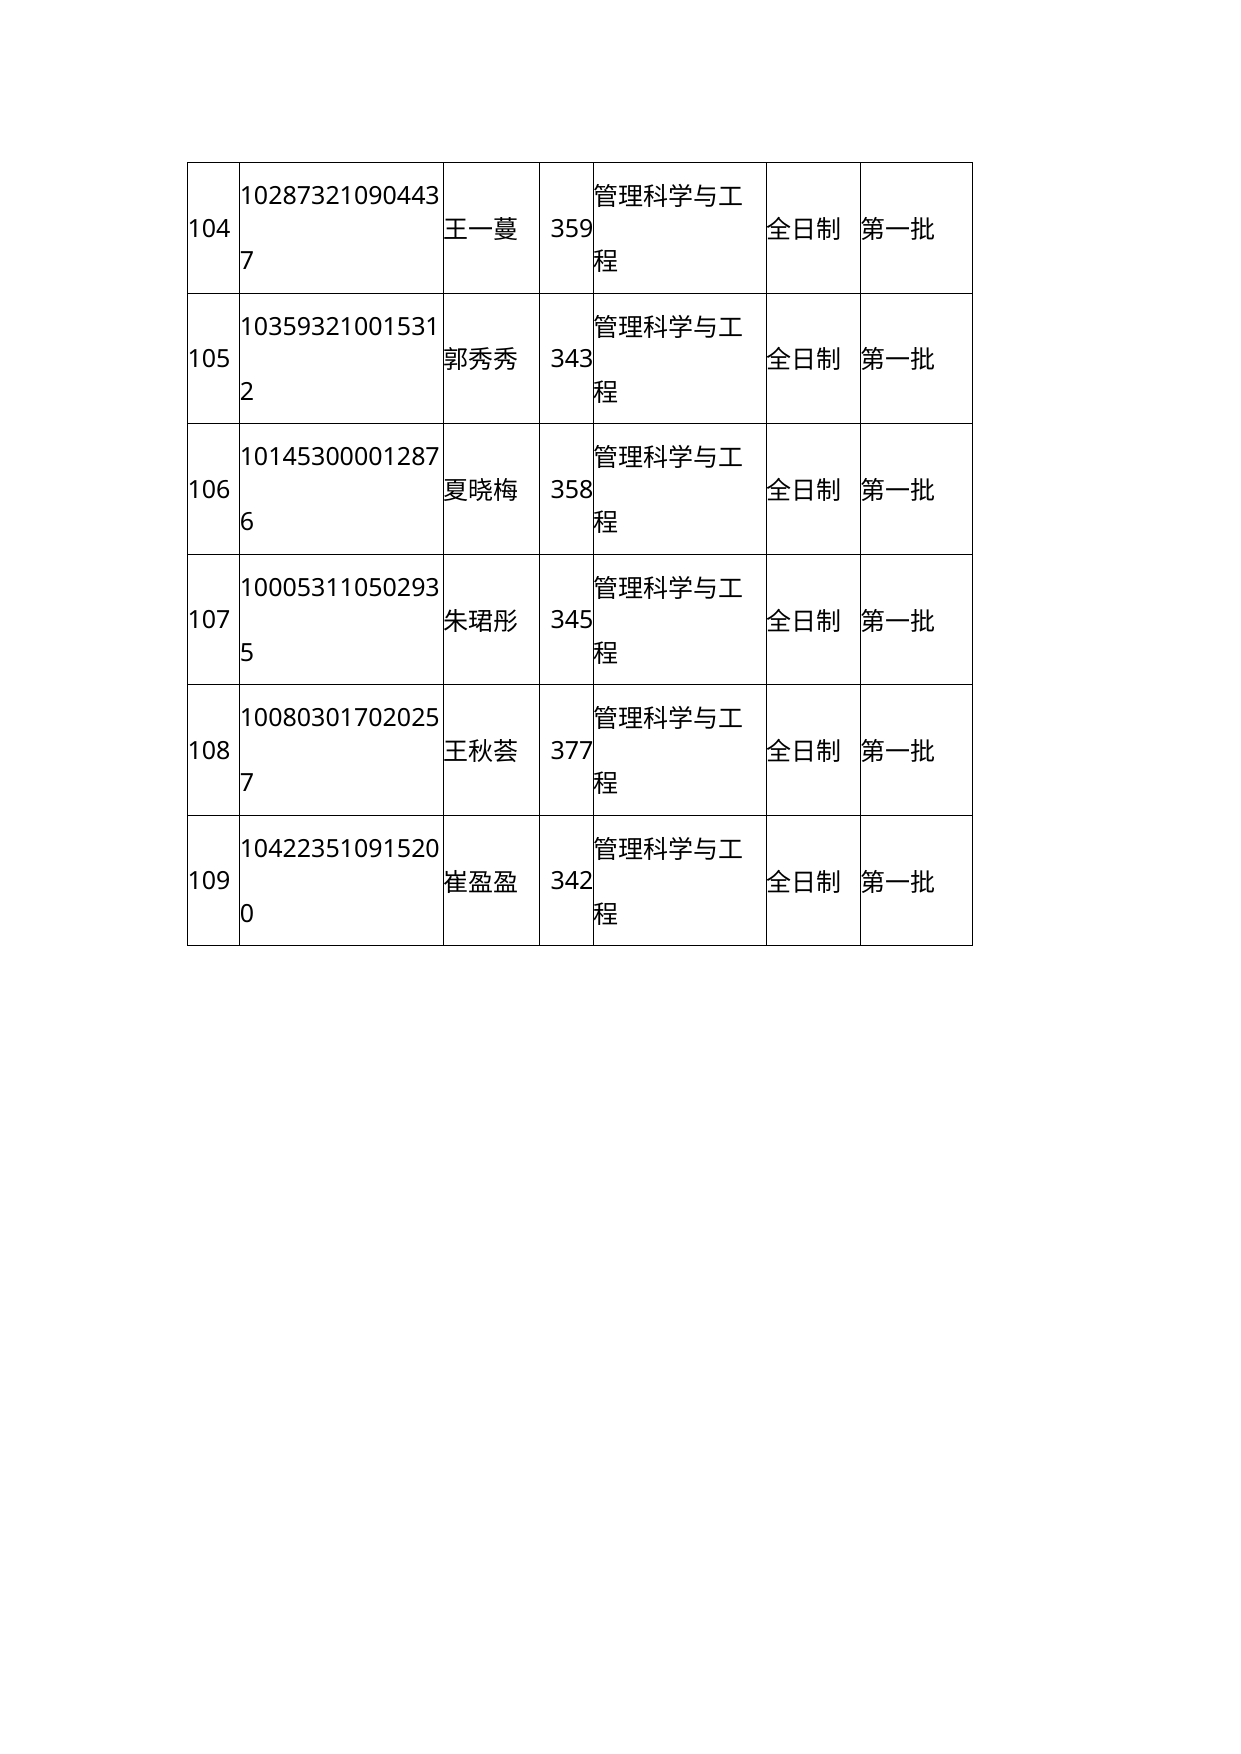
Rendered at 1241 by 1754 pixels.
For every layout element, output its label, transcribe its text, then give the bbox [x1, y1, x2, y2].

table_cell 100053110502935 [240, 555, 443, 684]
table_cell 管理科学与工程 [594, 555, 766, 684]
table_cell 全日制 [767, 424, 860, 553]
table_cell 第一批 [861, 685, 972, 814]
table_cell 崔盈盈 [444, 816, 539, 945]
table_cell 343 [540, 294, 593, 423]
table_cell 100803017020257 [240, 685, 443, 814]
table_cell 第一批 [861, 294, 972, 423]
table_cell 105 [188, 294, 239, 423]
table_cell 管理科学与工程 [594, 424, 766, 553]
table_cell 全日制 [767, 163, 860, 292]
table_cell 106 [188, 424, 239, 553]
table_cell 104 [188, 163, 239, 292]
table_cell 朱珺彤 [444, 555, 539, 684]
table_cell 107 [188, 555, 239, 684]
table_cell 103593210015312 [240, 294, 443, 423]
table_cell 王秋荟 [444, 685, 539, 814]
table_cell 全日制 [767, 685, 860, 814]
table_cell 108 [188, 685, 239, 814]
table_cell 郭秀秀 [444, 294, 539, 423]
table_cell 管理科学与工程 [594, 816, 766, 945]
table_cell 359 [540, 163, 593, 292]
table_cell 第一批 [861, 163, 972, 292]
table_cell 管理科学与工程 [594, 163, 766, 292]
table_cell 夏晓梅 [444, 424, 539, 553]
table_cell 王一蔓 [444, 163, 539, 292]
table_cell 全日制 [767, 294, 860, 423]
table_cell 102873210904437 [240, 163, 443, 292]
table_cell 377 [540, 685, 593, 814]
table_cell 342 [540, 816, 593, 945]
table_cell 全日制 [767, 816, 860, 945]
table_cell 109 [188, 816, 239, 945]
table_cell 第一批 [861, 555, 972, 684]
table_cell 101453000012876 [240, 424, 443, 553]
table_cell 345 [540, 555, 593, 684]
table_cell 全日制 [767, 555, 860, 684]
table_cell 358 [540, 424, 593, 553]
table_cell 管理科学与工程 [594, 294, 766, 423]
table_cell 第一批 [861, 424, 972, 553]
table_cell 管理科学与工程 [594, 685, 766, 814]
table_cell 第一批 [861, 816, 972, 945]
table_cell 104223510915200 [240, 816, 443, 945]
